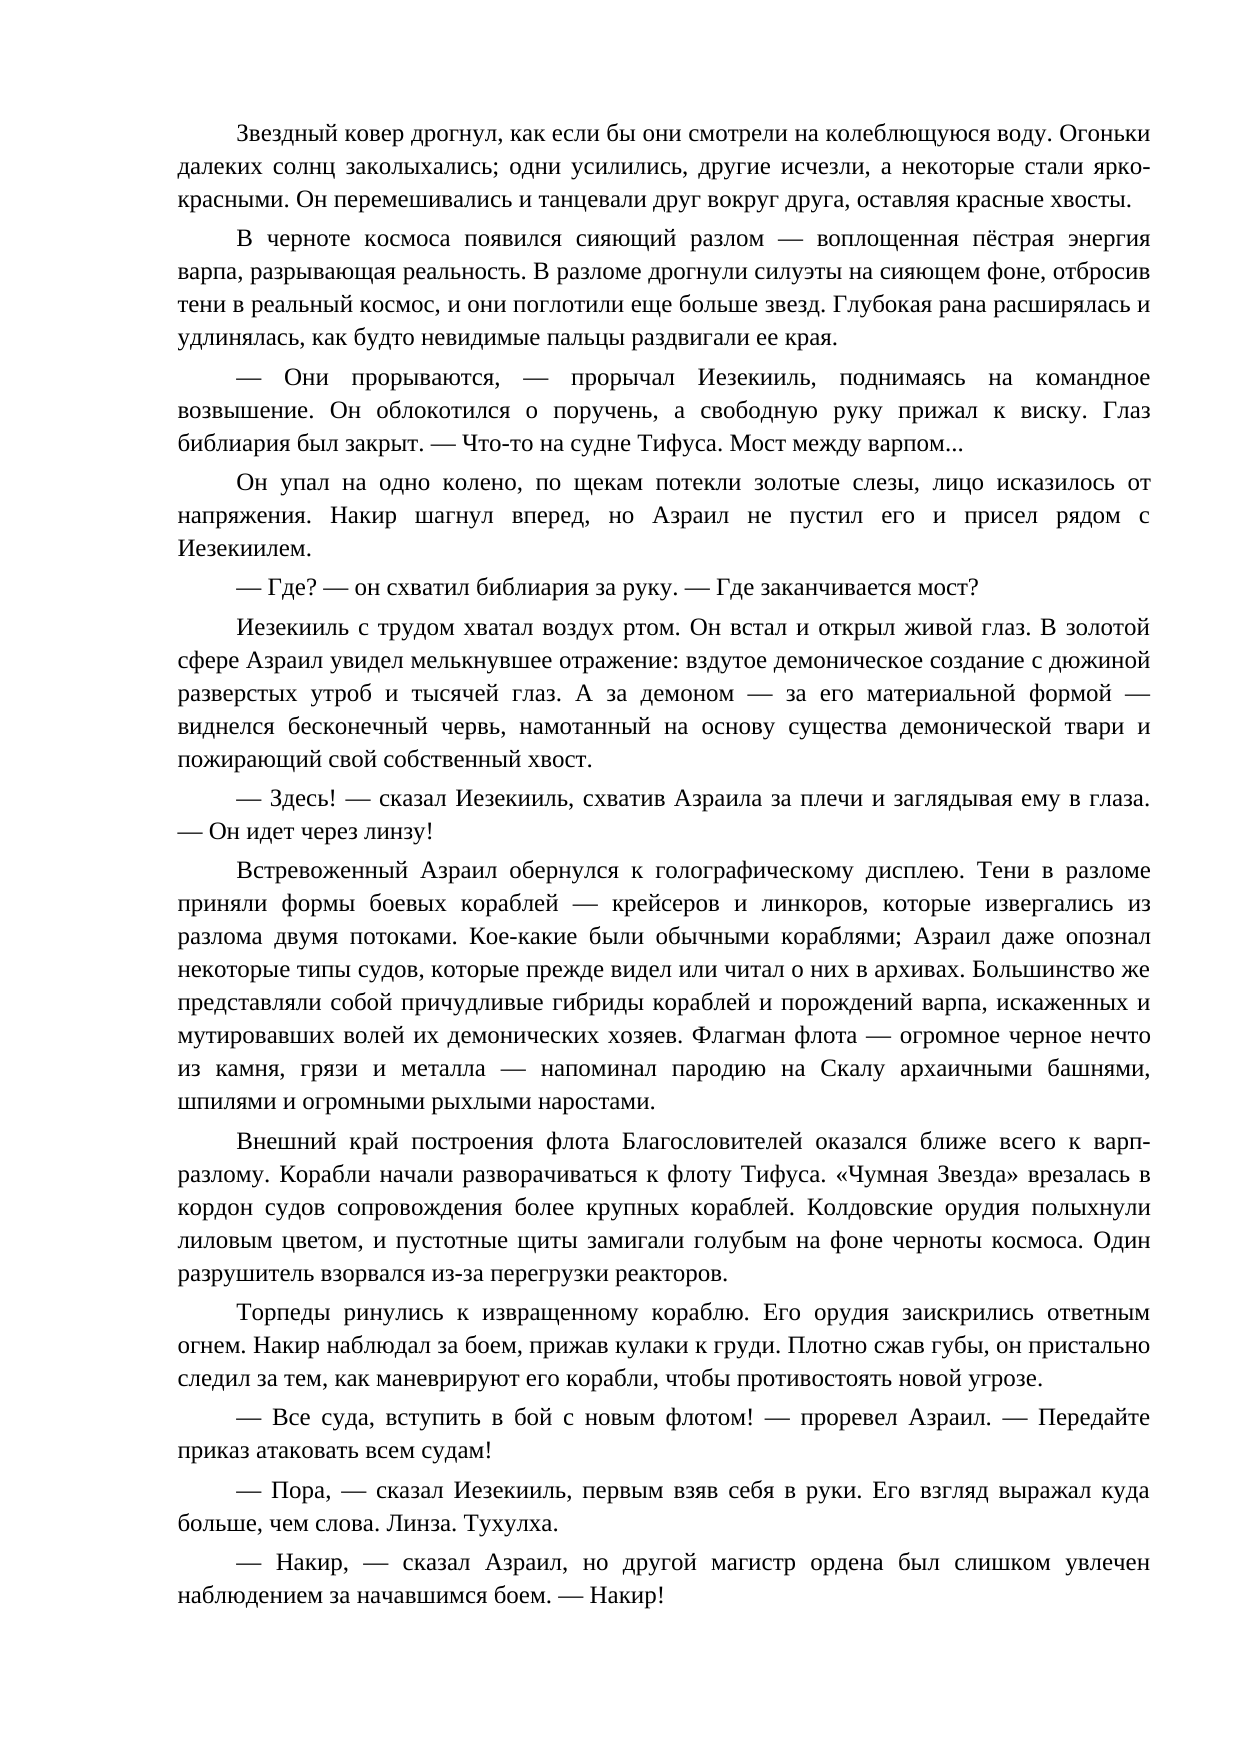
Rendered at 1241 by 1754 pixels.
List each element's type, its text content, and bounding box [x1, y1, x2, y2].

text — Пора, — сказал Иезекииль, первым взяв себя в руки. Его взгляд выражал куда больше, чем слова. Линза. Тухулха. [177, 1475, 1152, 1536]
text Он упал на одно колено, по щекам потекли золотые слезы, лицо исказилось от напряжения. Накир шагнул вперед, но Азраил не пустил его и присел рядом с Иезекиилем. [177, 467, 1152, 562]
text Внешний край построения флота Благословителей оказался ближе всего к варп-разлому. Корабли начали разворачиваться к флоту Тифуса. «Чумная Звезда» врезалась в кордон судов сопровождения более крупных кораблей. Колдовские орудия полыхнули лиловым цветом, и пустотные щиты замигали голубым на фоне черноты космоса. Один разрушитель взорвался из-за перегрузки реакторов. [177, 1126, 1152, 1287]
text Встревоженный Азраил обернулся к голографическому дисплею. Тени в разломе приняли формы боевых кораблей — крейсеров и линкоров, которые извергались из разлома двумя потоками. Кое-какие были обычными кораблями; Азраил даже опознал некоторые типы судов, которые прежде видел или читал о них в архивах. Большинство же представляли собой причудливые гибриды кораблей и порождений варпа, искаженных и мутировавших волей их демонических хозяев. Флагман флота — огромное черное нечто из камня, грязи и металла — напоминал пародию на Скалу архаичными башнями, шпилями и огромными рыхлыми наростами. [177, 855, 1152, 1115]
text — Все суда, вступить в бой с новым флотом! — проревел Азраил. — Передайте приказ атаковать всем судам! [177, 1402, 1152, 1464]
text Звездный ковер дрогнул, как если бы они смотрели на колеблющуюся воду. Огоньки далеких солнц заколыхались; одни усилились, другие исчезли, а некоторые стали ярко-красными. Он перемешивались и танцевали друг вокруг друга, оставляя красные хвосты. [177, 118, 1152, 213]
text — Накир, — сказал Азраил, но другой магистр ордена был слишком увлечен наблюдением за начавшимся боем. — Накир! [177, 1547, 1152, 1609]
text В черноте космоса появился сияющий разлом — воплощенная пёстрая энергия варпа, разрывающая реальность. В разломе дрогнули силуэты на сияющем фоне, отбросив тени в реальный космос, и они поглотили еще больше звезд. Глубокая рана расширялась и удлинялась, как будто невидимые пальцы раздвигали ее края. [177, 223, 1152, 351]
text Торпеды ринулись к извращенному кораблю. Его орудия заискрились ответным огнем. Накир наблюдал за боем, прижав кулаки к груди. Плотно сжав губы, он пристально следил за тем, как маневрируют его корабли, чтобы противостоять новой угрозе. [177, 1297, 1152, 1392]
text Иезекииль с трудом хватал воздух ртом. Он встал и открыл живой глаз. В золотой сфере Азраил увидел мелькнувшее отражение: вздутое демоническое создание с дюжиной разверстых утроб и тысячей глаз. А за демоном — за его материальной формой — виднелся бесконечный червь, намотанный на основу существа демонической твари и пожирающий свой собственный хвост. [177, 612, 1152, 772]
text — Где? — он схватил библиария за руку. — Где заканчивается мост? [177, 572, 1152, 601]
text — Они прорываются, — прорычал Иезекииль, поднимаясь на командное возвышение. Он облокотился о поручень, а свободную руку прижал к виску. Глаз библиария был закрыт. — Что-то на судне Тифуса. Мост между варпом... [177, 362, 1152, 457]
text — Здесь! — сказал Иезекииль, схватив Азраила за плечи и заглядывая ему в глаза. — Он идет через линзу! [177, 783, 1152, 845]
